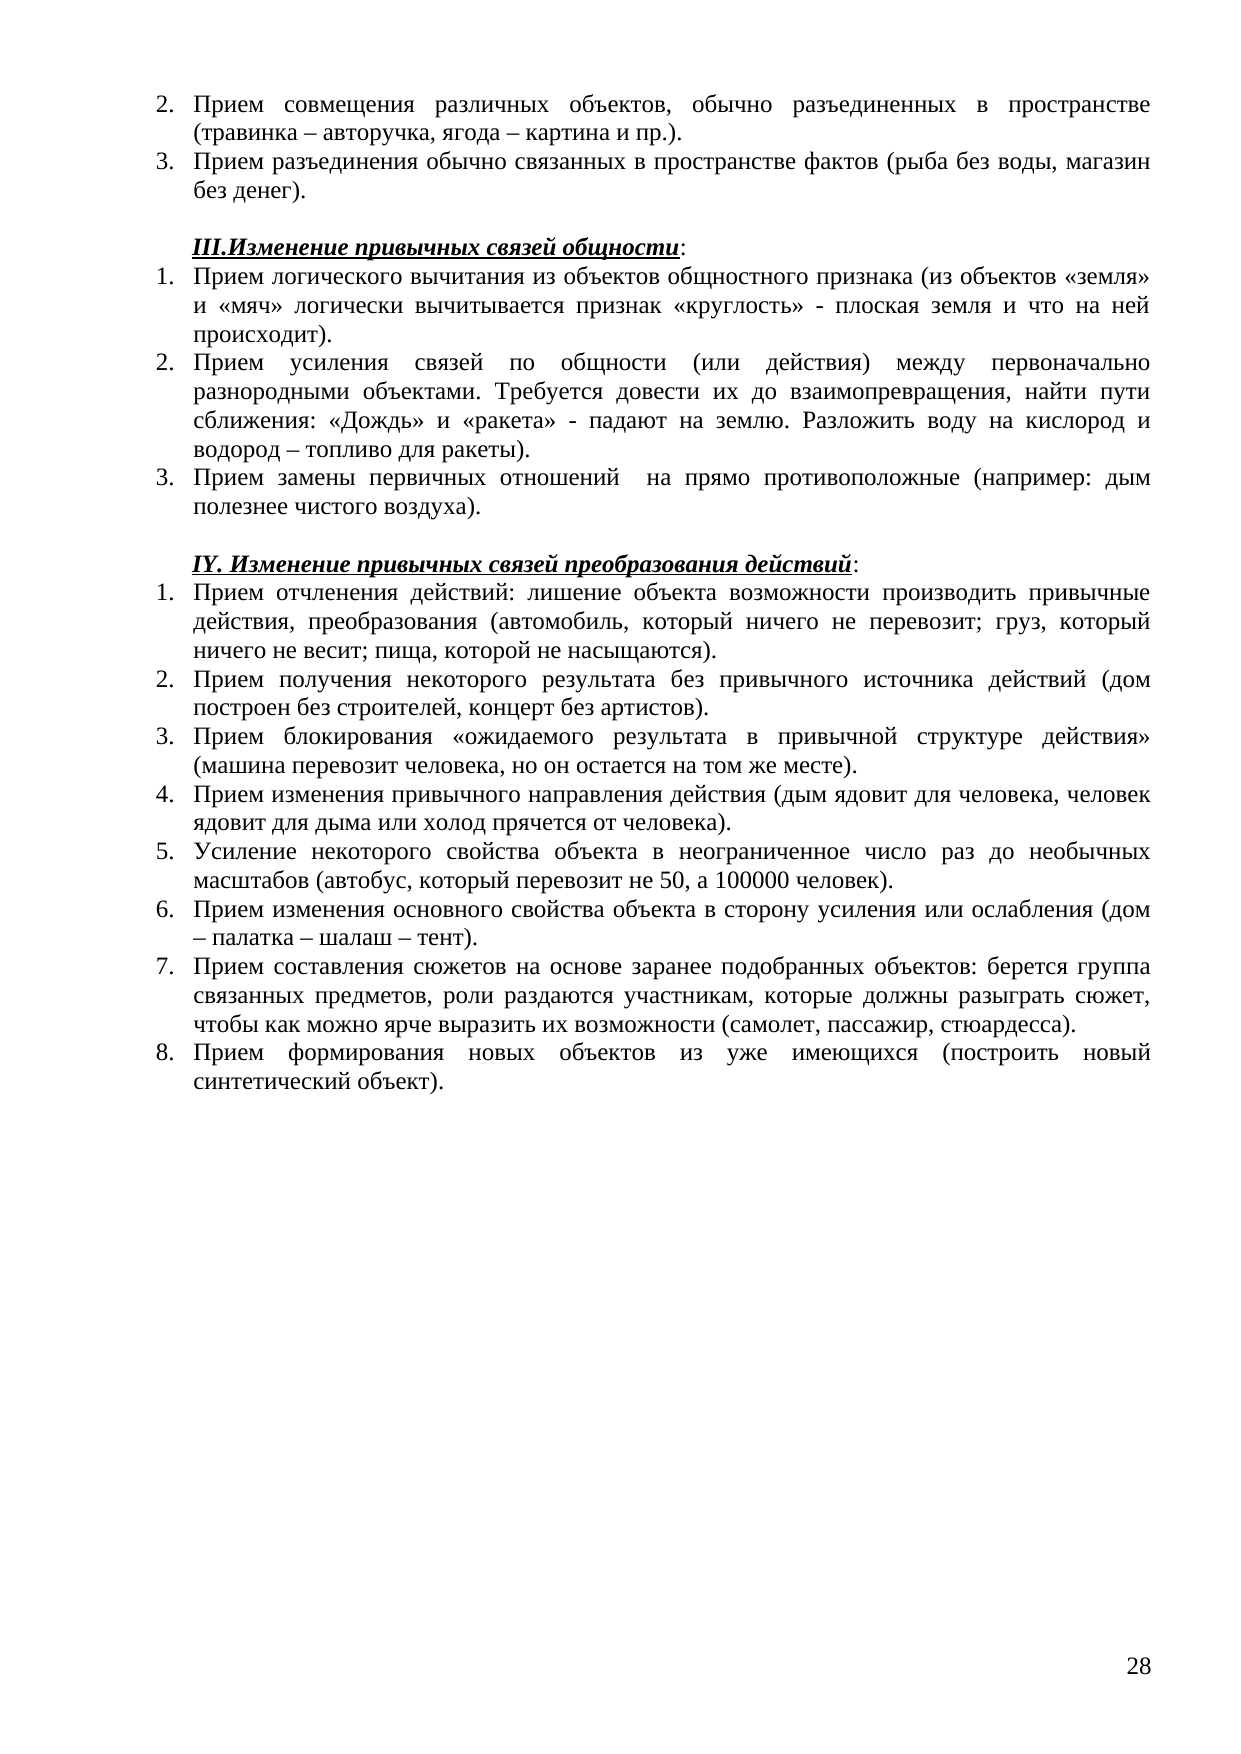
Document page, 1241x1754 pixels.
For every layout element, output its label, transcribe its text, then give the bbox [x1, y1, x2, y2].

text IY. Изменение привычных связей преобразования действий: [192, 549, 1152, 577]
list Прием изменения основного свойства объекта в сторону усиления или ослабления (дом – палатка – шалаш – тент). [156, 894, 1152, 951]
list Прием разъединения обычно связанных в пространстве фактов (рыба без воды, магазин без денег). [156, 146, 1152, 204]
list Прием получения некоторого результата без привычного источника действий (дом построен без строителей, концерт без артистов). [156, 664, 1152, 721]
list Прием составления сюжетов на основе заранее подобранных объектов: берется группа связанных предметов, роли раздаются участникам, которые должны разыграть сюжет, чтобы как можно ярче выразить их возможности (самолет, пассажир, стюардесса). [156, 951, 1152, 1037]
list Прием усиления связей по общности (или действия) между первоначально разнородными объектами. Требуется довести их до взаимопревращения, найти пути сближения: «Дождь» и «ракета» - падают на землю. Разложить воду на кислород и водород – топливо для ракеты). [156, 347, 1152, 462]
list Прием формирования новых объектов из уже имеющихся (построить новый синтетический объект). [156, 1037, 1152, 1095]
list Усиление некоторого свойства объекта в неограниченное число раз до необычных масштабов (автобус, который перевозит не 50, а 100000 человек). [156, 836, 1152, 894]
list Прием отчленения действий: лишение объекта возможности производить привычные действия, преобразования (автомобиль, который ничего не перевозит; груз, который ничего не весит; пища, которой не насыщаются). [156, 577, 1152, 664]
list Прием совмещения различных объектов, обычно разъединенных в пространстве (травинка – авторучка, ягода – картина и пр.). [156, 89, 1152, 146]
list Прием логического вычитания из объектов общностного признака (из объектов «земля» и «мяч» логически вычитывается признак «круглость» - плоская земля и что на ней происходит). [156, 261, 1152, 347]
list Прием замены первичных отношений на прямо противоположные (например: дым полезнее чистого воздуха). [156, 462, 1152, 520]
list Прием изменения привычного направления действия (дым ядовит для человека, человек ядовит для дыма или холод прячется от человека). [156, 779, 1152, 836]
text III.Изменение привычных связей общности: [192, 232, 1152, 261]
list Прием блокирования «ожидаемого результата в привычной структуре действия» (машина перевозит человека, но он остается на том же месте). [156, 721, 1152, 779]
